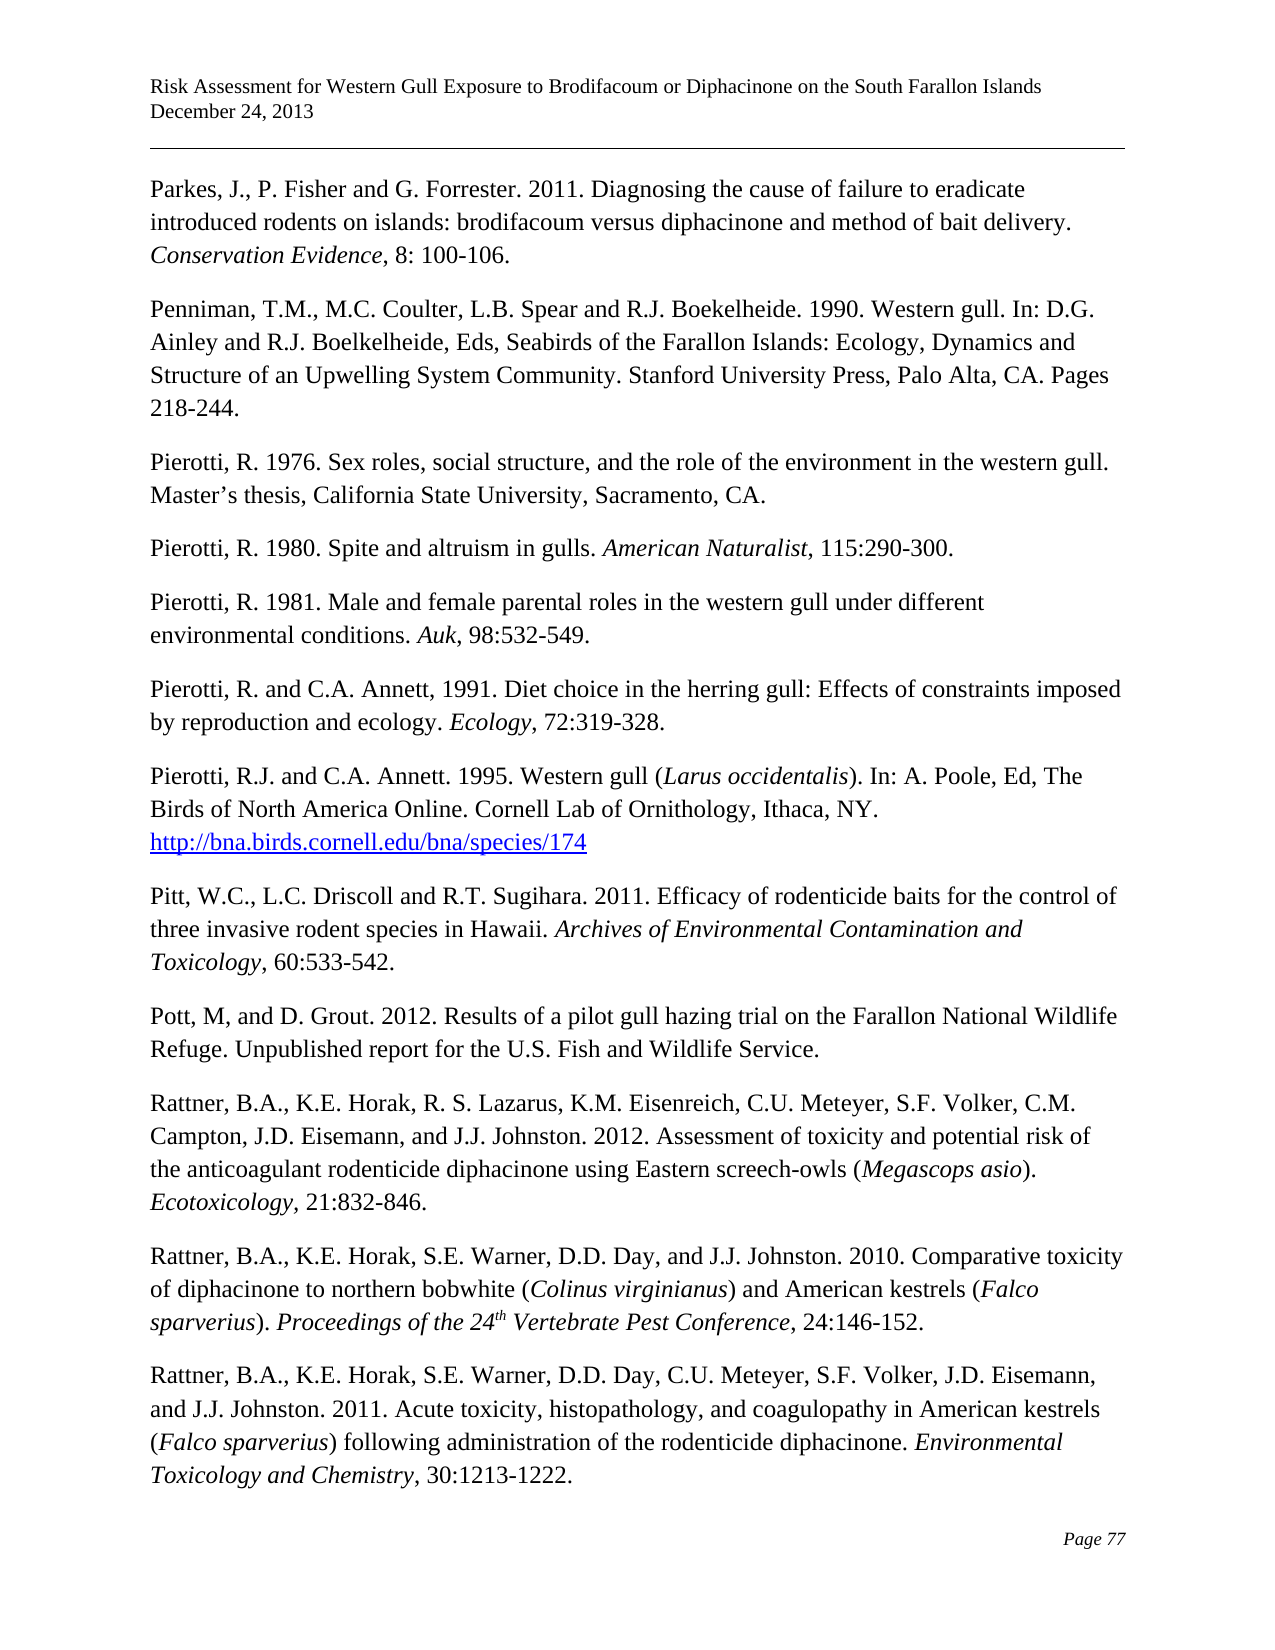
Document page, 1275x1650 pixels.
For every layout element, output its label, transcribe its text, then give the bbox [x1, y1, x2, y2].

text Pierotti, R. 1980. Spite and altruism in gulls. American Naturalist, 115:290-300. [150, 533, 1125, 562]
text Rattner, B.A., K.E. Horak, S.E. Warner, D.D. Day, C.U. Meteyer, S.F. Volker, J.D. Eisemann, and J.J. Johnston. 2011. Acute toxicity, histopathology, and coagulopathy in American kestrels (Falco sparverius) following administration of the rodenticide diphacinone. Environmental Toxicology and Chemistry, 30:1213-1222. [150, 1361, 1125, 1488]
text Rattner, B.A., K.E. Horak, S.E. Warner, D.D. Day, and J.J. Johnston. 2010. Comparative toxicity of diphacinone to northern bobwhite (Colinus virginianus) and American kestrels (Falco sparverius). Proceedings of the 24th Vertebrate Pest Conference, 24:146-152. [150, 1241, 1125, 1336]
text Penniman, T.M., M.C. Coulter, L.B. Spear and R.J. Boekelheide. 1990. Western gull. In: D.G. Ainley and R.J. Boelkelheide, Eds, Seabirds of the Farallon Islands: Ecology, Dynamics and Structure of an Upwelling System Community. Stanford University Press, Palo Alta, CA. Pages 218-244. [150, 294, 1125, 422]
text Parkes, J., P. Fisher and G. Forrester. 2011. Diagnosing the cause of failure to eradicate introduced rodents on islands: brodifacoum versus diphacinone and method of bait delivery. Conservation Evidence, 8: 100-106. [150, 174, 1125, 269]
text Pierotti, R.J. and C.A. Annett. 1995. Western gull (Larus occidentalis). In: A. Poole, Ed, The Birds of North America Online. Cornell Lab of Ornithology, Ithaca, NY. http://bna.birds.cornell.edu/bna/species/174 [150, 761, 1125, 856]
text Pierotti, R. 1976. Sex roles, social structure, and the role of the environment in the western gull. Master’s thesis, California State University, Sacramento, CA. [150, 447, 1125, 508]
text Pierotti, R. and C.A. Annett, 1991. Diet choice in the herring gull: Effects of constraints imposed by reproduction and ecology. Ecology, 72:319-328. [150, 674, 1125, 736]
text Rattner, B.A., K.E. Horak, R. S. Lazarus, K.M. Eisenreich, C.U. Meteyer, S.F. Volker, C.M. Campton, J.D. Eisemann, and J.J. Johnston. 2012. Assessment of toxicity and potential risk of the anticoagulant rodenticide diphacinone using Eastern screech-owls (Megascops asio). Ecotoxicology, 21:832-846. [150, 1088, 1125, 1216]
text Pott, M, and D. Grout. 2012. Results of a pilot gull hazing trial on the Farallon National Wildlife Refuge. Unpublished report for the U.S. Fish and Wildlife Service. [150, 1001, 1125, 1063]
text Pierotti, R. 1981. Male and female parental roles in the western gull under different environmental conditions. Auk, 98:532-549. [150, 587, 1125, 649]
text Pitt, W.C., L.C. Driscoll and R.T. Sugihara. 2011. Efficacy of rodenticide baits for the control of three invasive rodent species in Hawaii. Archives of Environmental Contamination and Toxicology, 60:533-542. [150, 881, 1125, 976]
